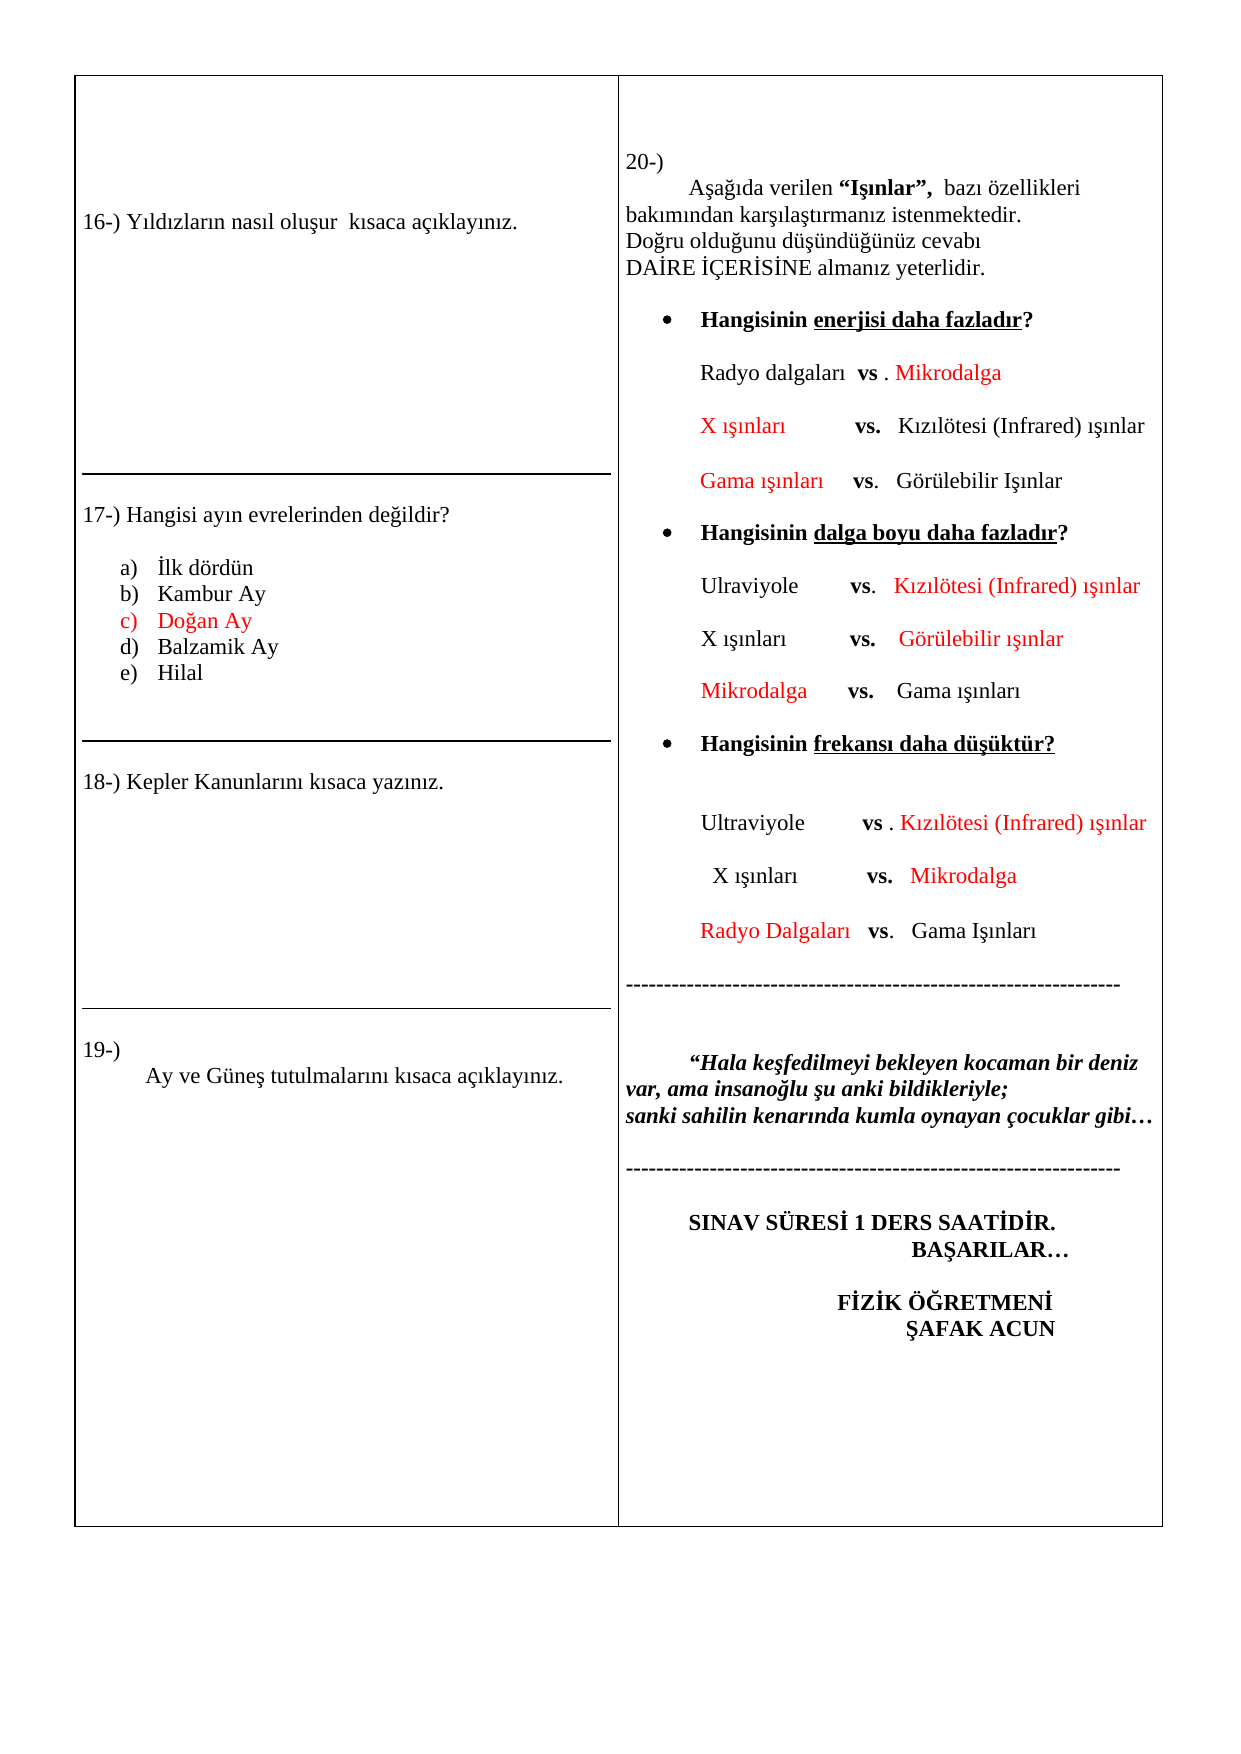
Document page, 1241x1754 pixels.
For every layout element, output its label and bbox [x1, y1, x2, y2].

table_header [619, 76, 1162, 1526]
table_header [76, 76, 618, 1526]
